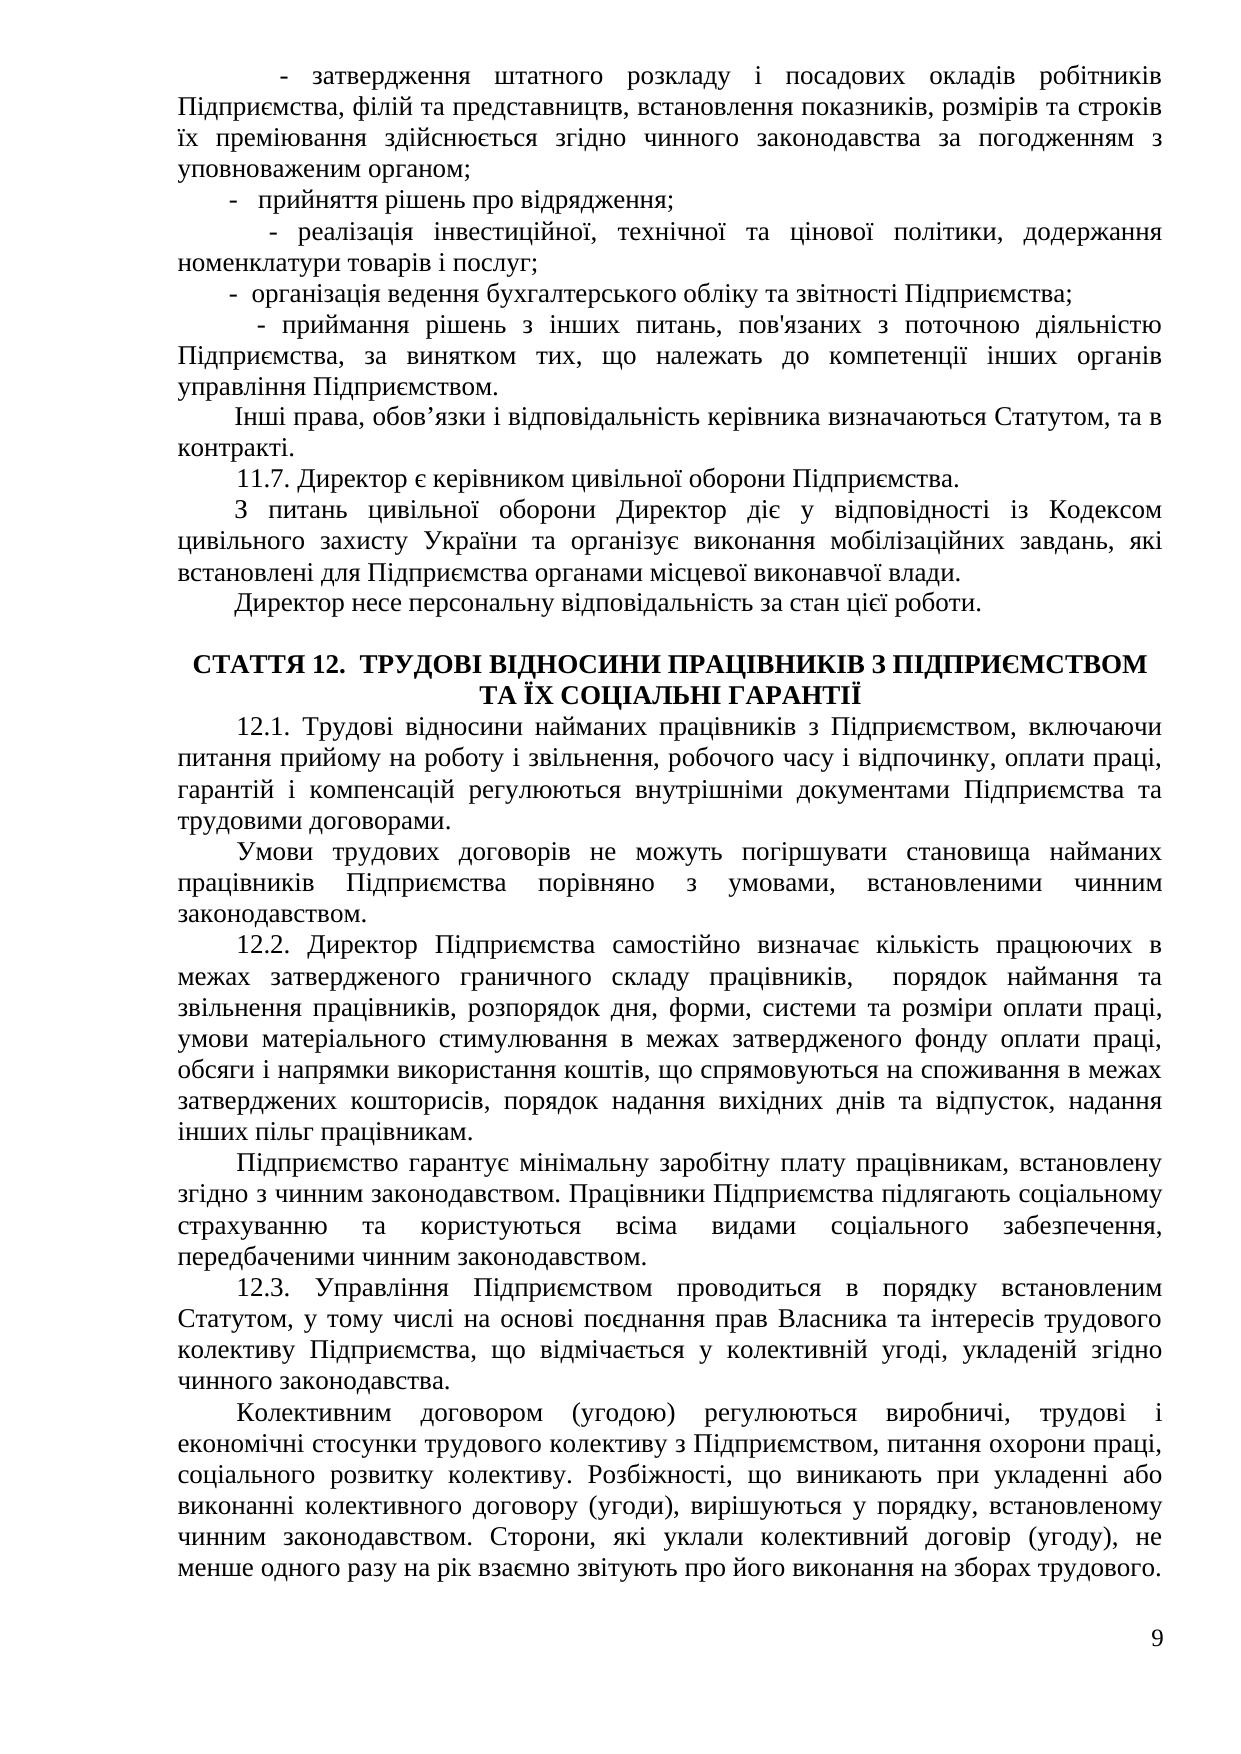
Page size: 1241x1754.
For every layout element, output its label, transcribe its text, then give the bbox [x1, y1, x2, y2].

text 12.1. Трудові відносини найманих працівників з Підприємством, включаючи питання прийому на роботу і звільнення, робочого часу і відпочинку, оплати праці, гарантій і компенсацій регулюються внутрішніми документами Підприємства та трудовими договорами. [177, 710, 1163, 835]
text - приймання рішень з інших питань, пов'язаних з поточною діяльністю Підприємства, за винятком тих, що належать до компетенції інших органів управління Підприємством. [177, 308, 1163, 402]
text Інші права, обов’язки і відповідальність керівника визначаються Статутом, та в контракті. [177, 402, 1163, 462]
text - затвердження штатного розкладу і посадових окладів робітників Підприємства, філій та представництв, встановлення показників, розмірів та строків їх преміювання здійснюється згідно чинного законодавства за погодженням з уповноваженим органом; [177, 59, 1163, 184]
text - організація ведення бухгалтерського обліку та звітності Підприємства; [177, 277, 1163, 308]
text 12.2. Директор Підприємства самостійно визначає кількість працюючих в межах затвердженого граничного складу працівників, порядок наймання та звільнення працівників, розпорядок дня, форми, системи та розміри оплати праці, умови матеріального стимулювання в межах затвердженого фонду оплати праці, обсяги і напрямки використання коштів, що спрямовуються на споживання в межах затверджених кошторисів, порядок надання вихідних днів та відпусток, надання інших пільг працівникам. [177, 928, 1163, 1146]
text - реалізація інвестиційної, технічної та цінової політики, додержання номенклатури товарів і послуг; [177, 215, 1163, 277]
subtitle СТАТТЯ 12. ТРУДОВІ ВІДНОСИНИ ПРАЦІВНИКІВ З ПІДПРИЄМСТВОМ ТА ЇХ СОЦІАЛЬНІ ГАРАНТІЇ [177, 648, 1163, 710]
text Умови трудових договорів не можуть погіршувати становища найманих працівників Підприємства порівняно з умовами, встановленими чинним законодавством. [177, 835, 1163, 928]
text 11.7. Директор є керівником цивільної оборони Підприємства. [177, 462, 1163, 493]
text Директор несе персональну відповідальність за стан цієї роботи. [177, 587, 1163, 617]
text - прийняття рішень про відрядження; [177, 184, 1163, 215]
text Колективним договором (угодою) регулюються виробничі, трудові і економічні стосунки трудового колективу з Підприємством, питання охорони праці, соціального розвитку колективу. Розбіжності, що виникають при укладенні або виконанні колективного договору (угоди), вирішуються у порядку, встановленому чинним законодавством. Сторони, які уклали колективний договір (угоду), не менше одного разу на рік взаємно звітують про його виконання на зборах трудового. [177, 1396, 1163, 1582]
text Підприємство гарантує мінімальну заробітну плату працівникам, встановлену згідно з чинним законодавством. Працівники Підприємства підлягають соціальному страхуванню та користуються всіма видами соціального забезпечення, передбаченими чинним законодавством. [177, 1146, 1163, 1271]
text З питань цивільної оборони Директор діє у відповідності із Кодексом цивільного захисту України та організує виконання мобілізаційних завдань, які встановлені для Підприємства органами місцевої виконавчої влади. [177, 493, 1163, 587]
text 12.3. Управління Підприємством проводиться в порядку встановленим Статутом, у тому числі на основі поєднання прав Власника та інтересів трудового колективу Підприємства, що відмічається у колективній угоді, укладеній згідно чинного законодавства. [177, 1271, 1163, 1396]
